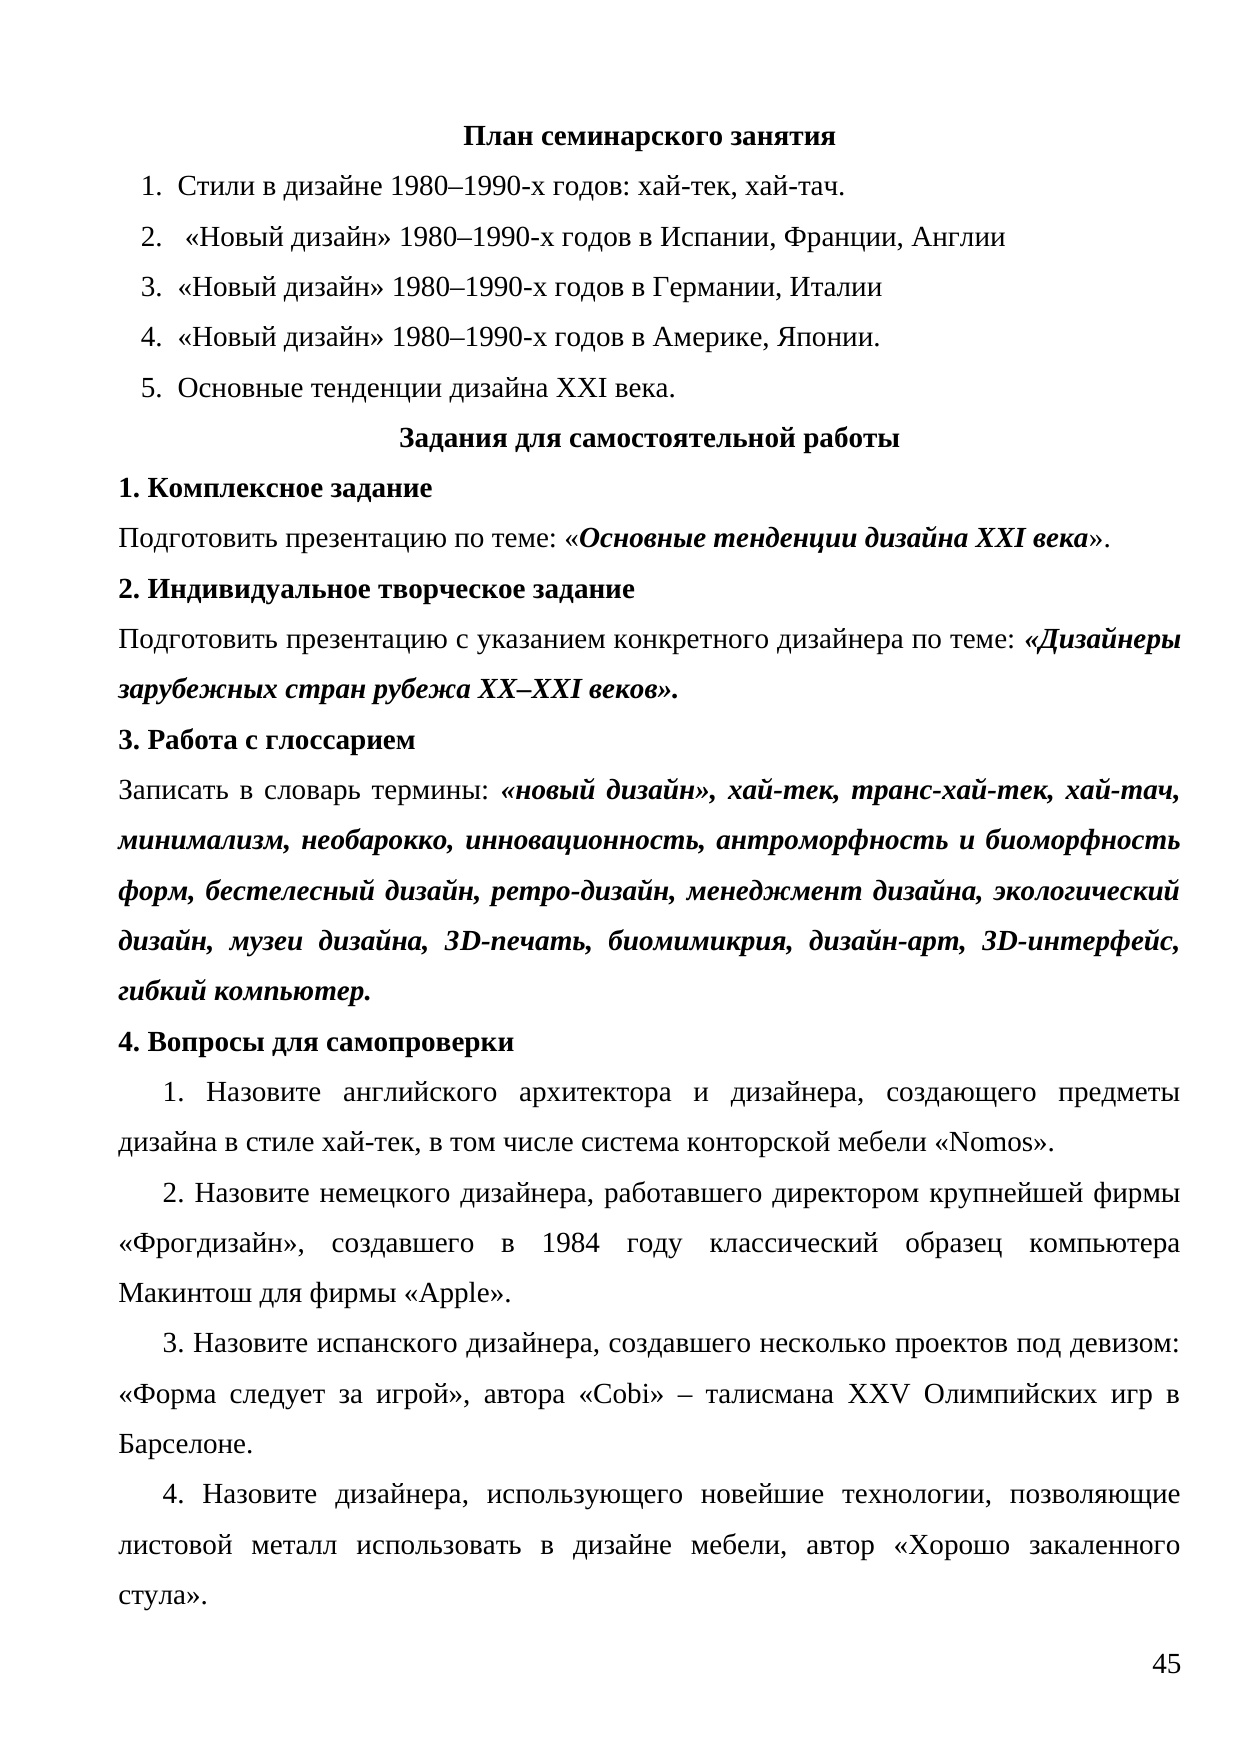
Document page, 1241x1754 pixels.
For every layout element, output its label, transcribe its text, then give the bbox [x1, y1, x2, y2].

text 2. Назовите немецкого дизайнера, работавшего директором крупнейшей фирмы «Фрогдизайн», создавшего в 1984 году классический образец компьютера Макинтош для фирмы «Apple». [118, 1175, 1181, 1309]
text 3. Работа с глоссарием [118, 722, 1181, 755]
text 4. Назовите дизайнера, использующего новейшие технологии, позволяющие листовой металл использовать в дизайне мебели, автор «Хорошо закаленного стула». [118, 1477, 1181, 1611]
text Записать в словарь термины: «новый дизайн», хай-тек, транс-хай-тек, хай-тач, минимализм, необарокко, инновационность, антроморфность и биоморфность форм, бестелесный дизайн, ретро-дизайн, менеджмент дизайна, экологический дизайн, музеи дизайна, 3D-печать, биомимикрия, дизайн-арт, 3D-интерфейс, гибкий компьютер. [118, 772, 1181, 1007]
text Задания для самостоятельной работы [118, 420, 1181, 453]
list Основные тенденции дизайна XXI века. [162, 370, 1181, 403]
text 1. Назовите английского архитектора и дизайнера, создающего предметы дизайна в стиле хай-тек, в том числе система конторской мебели «Nоmоs». [118, 1074, 1181, 1158]
text 4. Вопросы для самопроверки [118, 1024, 1181, 1057]
text 3. Назовите испанского дизайнера, создавшего несколько проектов под девизом: «Форма следует за игрой», автора «Cobi» – талисмана XXV Олимпийских игр в Барселоне. [118, 1326, 1181, 1460]
text Подготовить презентацию с указанием конкретного дизайнера по теме: «Дизайнеры зарубежных стран рубежа XX–XXI веков». [118, 621, 1181, 705]
list «Новый дизайн» 1980–1990-х годов в Америке, Японии. [162, 319, 1181, 353]
text Подготовить презентацию по теме: «Основные тенденции дизайна XXI века». [118, 521, 1181, 554]
text 1. Комплексное задание [118, 470, 1181, 504]
text 2. Индивидуальное творческое задание [118, 571, 1181, 604]
list Стили в дизайне 1980–1990-х годов: хай-тек, хай-тач. [162, 168, 1181, 202]
list «Новый дизайн» 1980–1990-х годов в Германии, Италии [162, 269, 1181, 303]
list «Новый дизайн» 1980–1990-х годов в Испании, Франции, Англии [162, 219, 1181, 252]
text План семинарского занятия [118, 118, 1181, 152]
